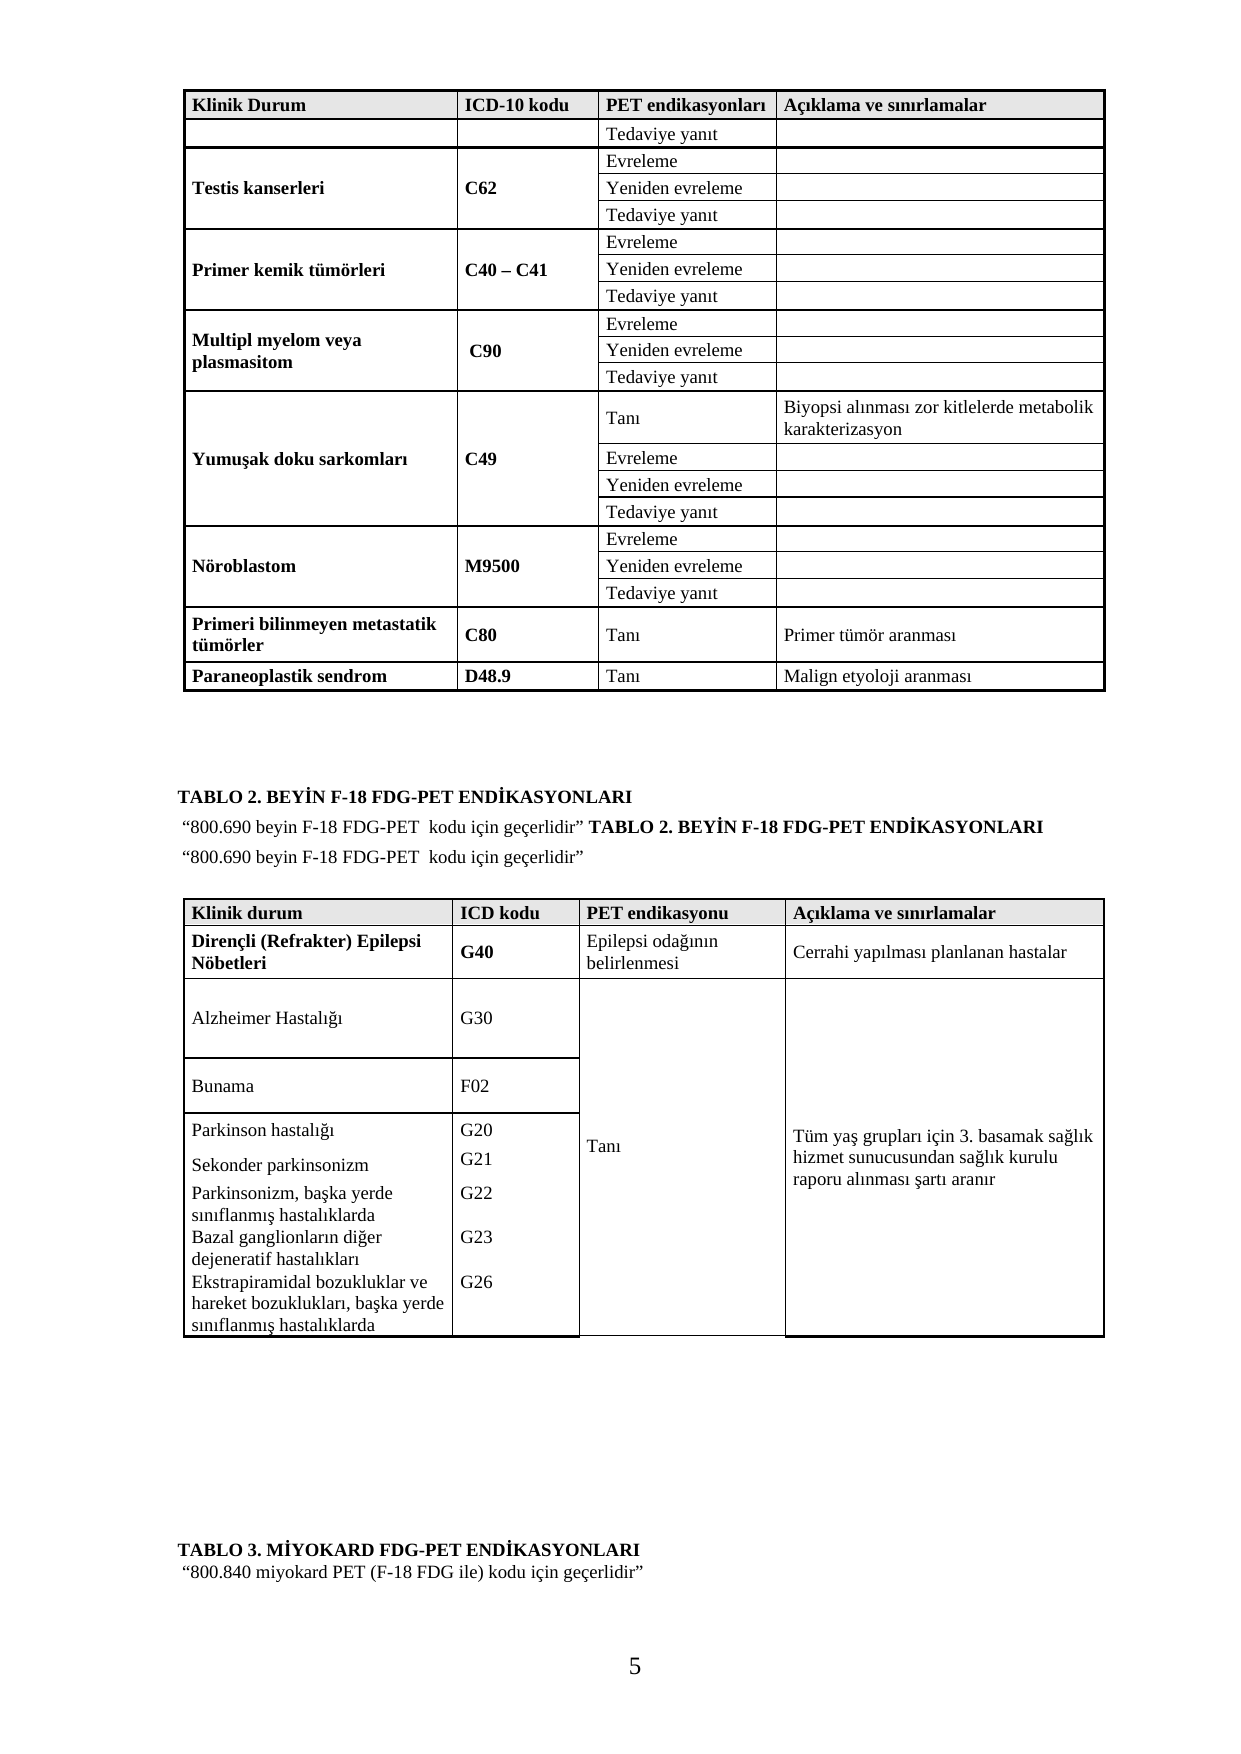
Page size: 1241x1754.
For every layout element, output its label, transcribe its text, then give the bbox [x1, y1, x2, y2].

table_cell Yeniden evreleme [599, 337, 776, 362]
table_cell Parkinsonizm, başka yerde sınıflanmış hastalıklarda [185, 1181, 452, 1225]
table_cell [777, 363, 1103, 390]
text “800.690 beyin F-18 FDG-PET kodu için geçerlidir” [177, 838, 1092, 868]
table_header ICD-10 kodu [458, 92, 598, 118]
table_cell [777, 579, 1103, 606]
table_header Klinik durum [185, 900, 452, 924]
table_cell G40 [453, 926, 579, 978]
table_cell Evreleme [599, 149, 776, 173]
table_header ICD kodu [453, 900, 579, 924]
table_cell Parkinson hastalığı [185, 1114, 452, 1146]
text “800.840 miyokard PET (F-18 FDG ile) kodu için geçerlidir” [177, 1561, 1092, 1582]
table_header PET endikasyonları [599, 92, 776, 118]
table_header PET endikasyonu [580, 900, 785, 924]
table_cell Bazal ganglionların diğer dejeneratif hastalıkları [185, 1225, 452, 1269]
table_cell Biyopsi alınması zor kitlelerde metabolik karakterizasyon [777, 392, 1103, 443]
table_cell [777, 230, 1103, 254]
table_cell Cerrahi yapılması planlanan hastalar [786, 926, 1103, 978]
table_cell Testis kanserleri [186, 149, 457, 228]
table_cell G26 [453, 1270, 579, 1335]
table_cell [777, 471, 1103, 496]
table_cell Epilepsi odağının belirlenmesi [580, 926, 785, 978]
text TABLO 2. BEYİN F-18 FDG-PET ENDİKASYONLARI [177, 778, 1092, 808]
table_cell Paraneoplastik sendrom [186, 663, 457, 689]
table_cell [777, 149, 1103, 173]
table_header Açıklama ve sınırlamalar [786, 900, 1103, 924]
table_cell [777, 282, 1103, 309]
table_cell Tedaviye yanıt [599, 363, 776, 390]
table_cell C49 [458, 392, 598, 524]
table_cell Tüm yaş grupları için 3. basamak sağlık hizmet sunucusundan sağlık kurulu raporu alınması şartı aranır [786, 979, 1103, 1335]
table_cell Yeniden evreleme [599, 174, 776, 199]
table_cell Tedaviye yanıt [599, 120, 776, 146]
table_cell Bunama [185, 1059, 452, 1112]
table_cell Sekonder parkinsonizm [185, 1146, 452, 1181]
table_header Açıklama ve sınırlamalar [777, 92, 1103, 118]
table_cell Alzheimer Hastalığı [185, 979, 452, 1057]
table_cell Yeniden evreleme [599, 471, 776, 496]
table_cell F02 [453, 1059, 579, 1112]
table_cell Tedaviye yanıt [599, 579, 776, 606]
table_cell [777, 552, 1103, 578]
table_cell Tedaviye yanıt [599, 498, 776, 524]
table_cell C80 [458, 608, 598, 661]
table_cell [777, 444, 1103, 470]
table_cell C40 – C41 [458, 230, 598, 309]
table_cell C90 [458, 311, 598, 390]
table_cell G22 [453, 1181, 579, 1225]
table_cell Tedaviye yanıt [599, 282, 776, 309]
table_cell Tanı [599, 663, 776, 689]
table_cell [777, 337, 1103, 362]
table_cell Primer kemik tümörleri [186, 230, 457, 309]
table_cell Primeri bilinmeyen metastatik tümörler [186, 608, 457, 661]
table_cell Evreleme [599, 311, 776, 336]
table_cell [777, 255, 1103, 281]
table_cell [777, 174, 1103, 199]
table_cell Tanı [599, 392, 776, 443]
table_cell Evreleme [599, 230, 776, 254]
table_cell Evreleme [599, 527, 776, 551]
table_cell Primer tümör aranması [777, 608, 1103, 661]
table_cell [777, 527, 1103, 551]
table_cell [777, 311, 1103, 336]
table_cell M9500 [458, 527, 598, 606]
table_cell Evreleme [599, 444, 776, 470]
table_cell G23 [453, 1225, 579, 1269]
table_header Klinik Durum [186, 92, 457, 118]
table_cell Malign etyoloji aranması [777, 663, 1103, 689]
table_cell G20 [453, 1114, 579, 1146]
table_cell Tanı [599, 608, 776, 661]
text TABLO 3. MİYOKARD FDG-PET ENDİKASYONLARI [177, 1539, 1092, 1561]
table_cell C62 [458, 149, 598, 228]
table_cell Nöroblastom [186, 527, 457, 606]
table_cell Tanı [580, 979, 785, 1335]
table_cell Multipl myelom veya plasmasitom [186, 311, 457, 390]
table_cell D48.9 [458, 663, 598, 689]
table_cell [777, 120, 1103, 146]
table_cell Tedaviye yanıt [599, 201, 776, 228]
table_cell Yumuşak doku sarkomları [186, 392, 457, 524]
table_cell [777, 498, 1103, 524]
table_cell G30 [453, 979, 579, 1057]
table_cell Ekstrapiramidal bozukluklar ve hareket bozuklukları, başka yerde sınıflanmış hastalıklarda [185, 1270, 452, 1335]
table_cell Dirençli (Refrakter) Epilepsi Nöbetleri [185, 926, 452, 978]
table_cell Yeniden evreleme [599, 552, 776, 578]
table_cell G21 [453, 1146, 579, 1181]
table_cell [777, 201, 1103, 228]
table_cell Yeniden evreleme [599, 255, 776, 281]
text “800.690 beyin F-18 FDG-PET kodu için geçerlidir” TABLO 2. BEYİN F-18 FDG-PET ENDİKASYONLARI [177, 808, 1092, 838]
